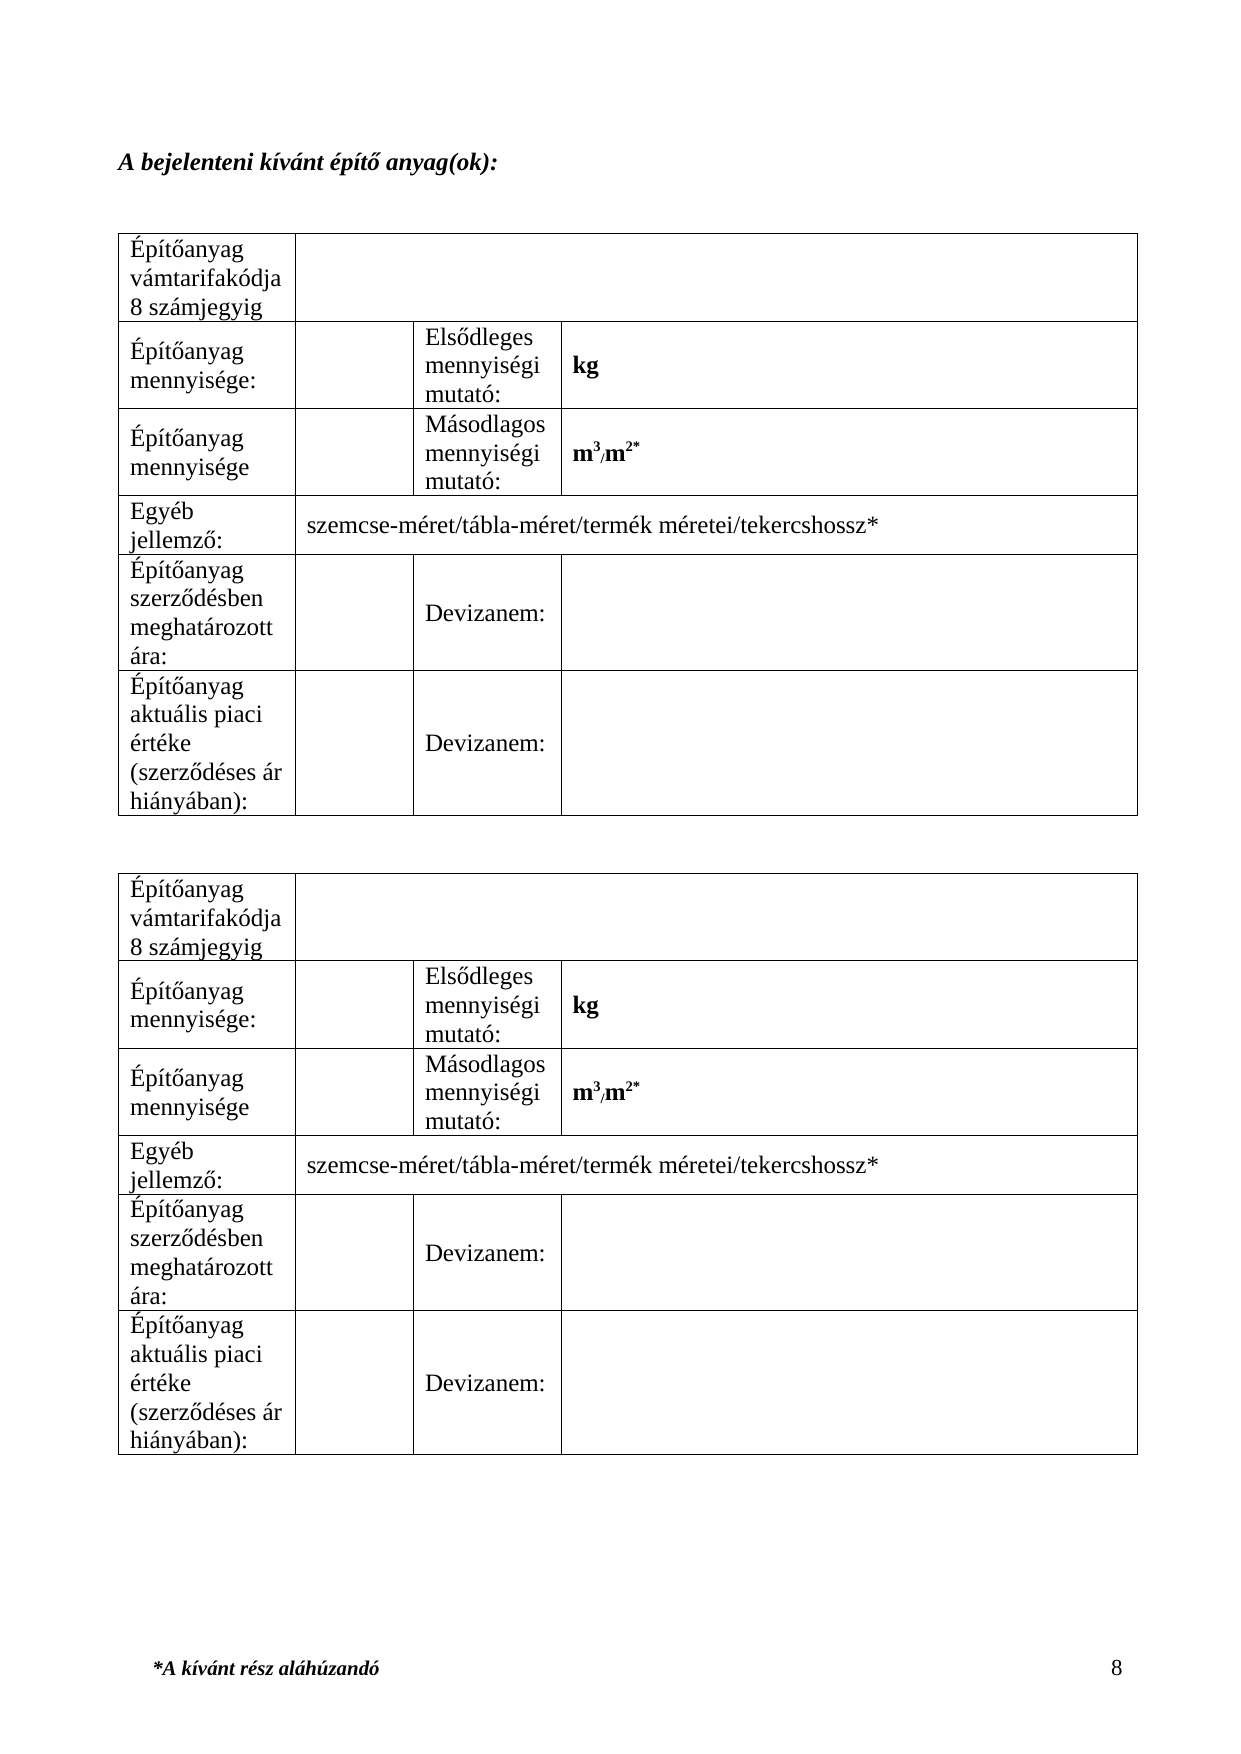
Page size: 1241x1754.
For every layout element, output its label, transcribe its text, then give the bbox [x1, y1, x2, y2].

table_cell m3/m2* [562, 1049, 1137, 1135]
table_cell m3/m2* [562, 409, 1137, 495]
table_cell [296, 1049, 413, 1135]
table_cell Építőanyag mennyisége: [119, 961, 295, 1048]
table_cell Elsődleges mennyiségi mutató: [414, 961, 561, 1048]
table_cell kg [562, 322, 1137, 408]
table_cell [296, 322, 413, 408]
table_cell Építőanyag szerződésben meghatározott ára: [119, 1195, 295, 1309]
table_cell [296, 1311, 413, 1454]
table_cell Másodlagos mennyiségi mutató: [414, 1049, 561, 1135]
table_cell Építőanyag aktuális piaci értéke (szerződéses ár hiányában): [119, 671, 295, 814]
table_cell Építőanyag mennyisége [119, 1049, 295, 1135]
table_cell szemcse-méret/tábla-méret/termék méretei/tekercshossz* [296, 496, 1137, 554]
table_cell [296, 671, 413, 814]
table_cell [562, 1311, 1137, 1454]
table_cell [296, 409, 413, 495]
table_header [296, 874, 1137, 960]
table_cell Építőanyag mennyisége: [119, 322, 295, 408]
table_cell Devizanem: [414, 671, 561, 814]
table_cell Építőanyag aktuális piaci értéke (szerződéses ár hiányában): [119, 1311, 295, 1454]
table_cell Devizanem: [414, 1195, 561, 1309]
table_cell [296, 555, 413, 670]
table_cell kg [562, 961, 1137, 1048]
table_cell szemcse-méret/tábla-méret/termék méretei/tekercshossz* [296, 1136, 1137, 1193]
table_cell [296, 1195, 413, 1309]
table_cell [562, 671, 1137, 814]
table_cell Egyéb jellemző: [119, 496, 295, 554]
table_cell [562, 1195, 1137, 1309]
table_header Építőanyag vámtarifakódja 8 számjegyig [119, 874, 295, 960]
table_cell [562, 555, 1137, 670]
table_cell Devizanem: [414, 555, 561, 670]
table_header Építőanyag vámtarifakódja 8 számjegyig [119, 234, 295, 321]
table_cell Elsődleges mennyiségi mutató: [414, 322, 561, 408]
table_header [296, 234, 1137, 321]
table_cell [296, 961, 413, 1048]
table_cell Építőanyag szerződésben meghatározott ára: [119, 555, 295, 670]
table_cell Építőanyag mennyisége [119, 409, 295, 495]
table_cell Másodlagos mennyiségi mutató: [414, 409, 561, 495]
table_cell Egyéb jellemző: [119, 1136, 295, 1193]
table_cell Devizanem: [414, 1311, 561, 1454]
text A bejelenteni kívánt építő anyag(ok): [118, 147, 1122, 176]
